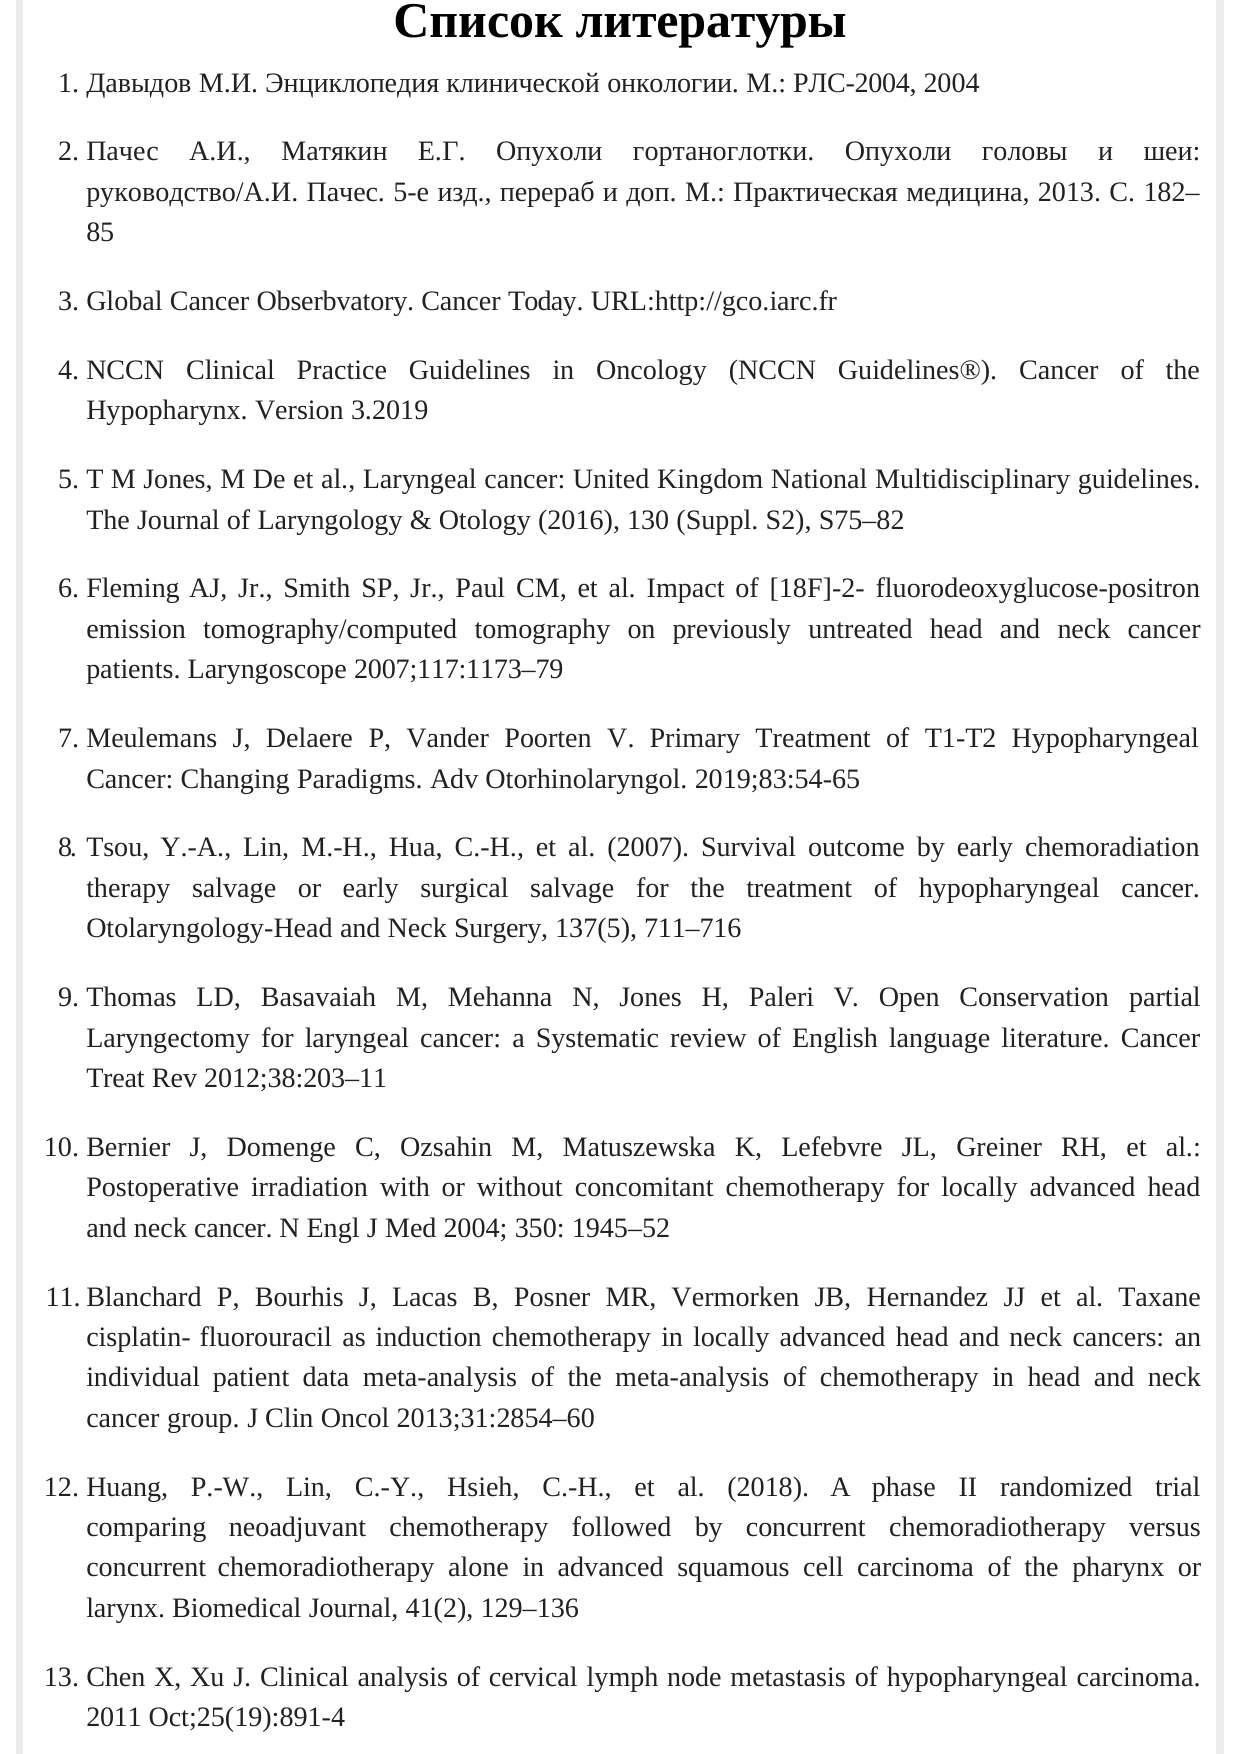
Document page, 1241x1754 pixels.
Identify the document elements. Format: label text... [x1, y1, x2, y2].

list Пачес А.И., Матякин Е.Г. Опухоли гортаноглотки. Опухоли головы и шеи: руководство/А.И. Пачес. 5-е изд., перераб и доп. М.: Практическая медицина, 2013. С. 182–85 [58, 134, 1200, 248]
list Thomas LD, Basavaiah M, Mehanna N, Jones H, Paleri V. Open Conservation partial Laryngectomy for laryngeal cancer: a Systematic review of English language literature. Cancer Treat Rev 2012;38:203–11 [58, 980, 1201, 1093]
list Meulemans J, Delaere P, Vander Poorten V. Primary Treatment of T1-T2 Hypopharyngeal Cancer: Changing Paradigms. Adv Otorhinolaryngol. 2019;83:54-65 [58, 721, 1200, 794]
list Bernier J, Domenge C, Ozsahin M, Matuszewska K, Lefebvre JL, Greiner RH, et al.: Postoperative irradiation with or without concomitant chemotherapy for locally advanced head and neck cancer. N Engl J Med 2004; 350: 1945–52 [44, 1130, 1201, 1243]
list Huang, P.-W., Lin, C.-Y., Hsieh, C.-H., et al. (2018). A phase II randomized trial comparing neoadjuvant chemotherapy followed by concurrent chemoradiotherapy versus concurrent chemoradiotherapy alone in advanced squamous cell carcinoma of the pharynx or larynx. Biomedical Journal, 41(2), 129–136 [44, 1470, 1201, 1623]
list Давыдов М.И. Энциклопедия клинической онкологии. М.: РЛС-2004, 2004 [58, 66, 1236, 98]
text Список литературы [393, 0, 1236, 46]
list NCCN Clinical Practice Guidelines in Oncology (NCCN Guidelines®). Cancer of the Hypopharynx. Version 3.2019 [58, 353, 1200, 426]
list Chen X, Xu J. Clinical analysis of cervical lymph node metastasis of hypopharyngeal carcinoma. 2011 Oct;25(19):891-4 [44, 1660, 1201, 1733]
list Tsou, Y.-A., Lin, M.-H., Hua, C.-H., et al. (2007). Survival outcome by early chemoradiation therapy salvage or early surgical salvage for the treatment of hypopharyngeal cancer. Otolaryngology-Head and Neck Surgery, 137(5), 711–716 [58, 831, 1201, 944]
list Global Cancer Obserbvatory. Cancer Today. URL:http://gco.iarc.fr [58, 284, 1236, 317]
list T M Jones, M De et al., Laryngeal cancer: United Kingdom National Multidisciplinary guidelines. The Journal of Laryngology & Otology (2016), 130 (Suppl. S2), S75–82 [58, 462, 1201, 535]
list Fleming AJ, Jr., Smith SP, Jr., Paul CM, et al. Impact of [18F]-2- fluorodeoxyglucose-positron emission tomography/computed tomography on previously untreated head and neck cancer patients. Laryngoscope 2007;117:1173–79 [58, 572, 1201, 685]
list Blanchard P, Bourhis J, Lacas B, Posner MR, Vermorken JB, Hernandez JJ et al. Taxane cisplatin- fluorouracil as induction chemotherapy in locally advanced head and neck cancers: an individual patient data meta-analysis of the meta-analysis of chemotherapy in head and neck cancer group. J Clin Oncol 2013;31:2854–60 [45, 1279, 1201, 1433]
